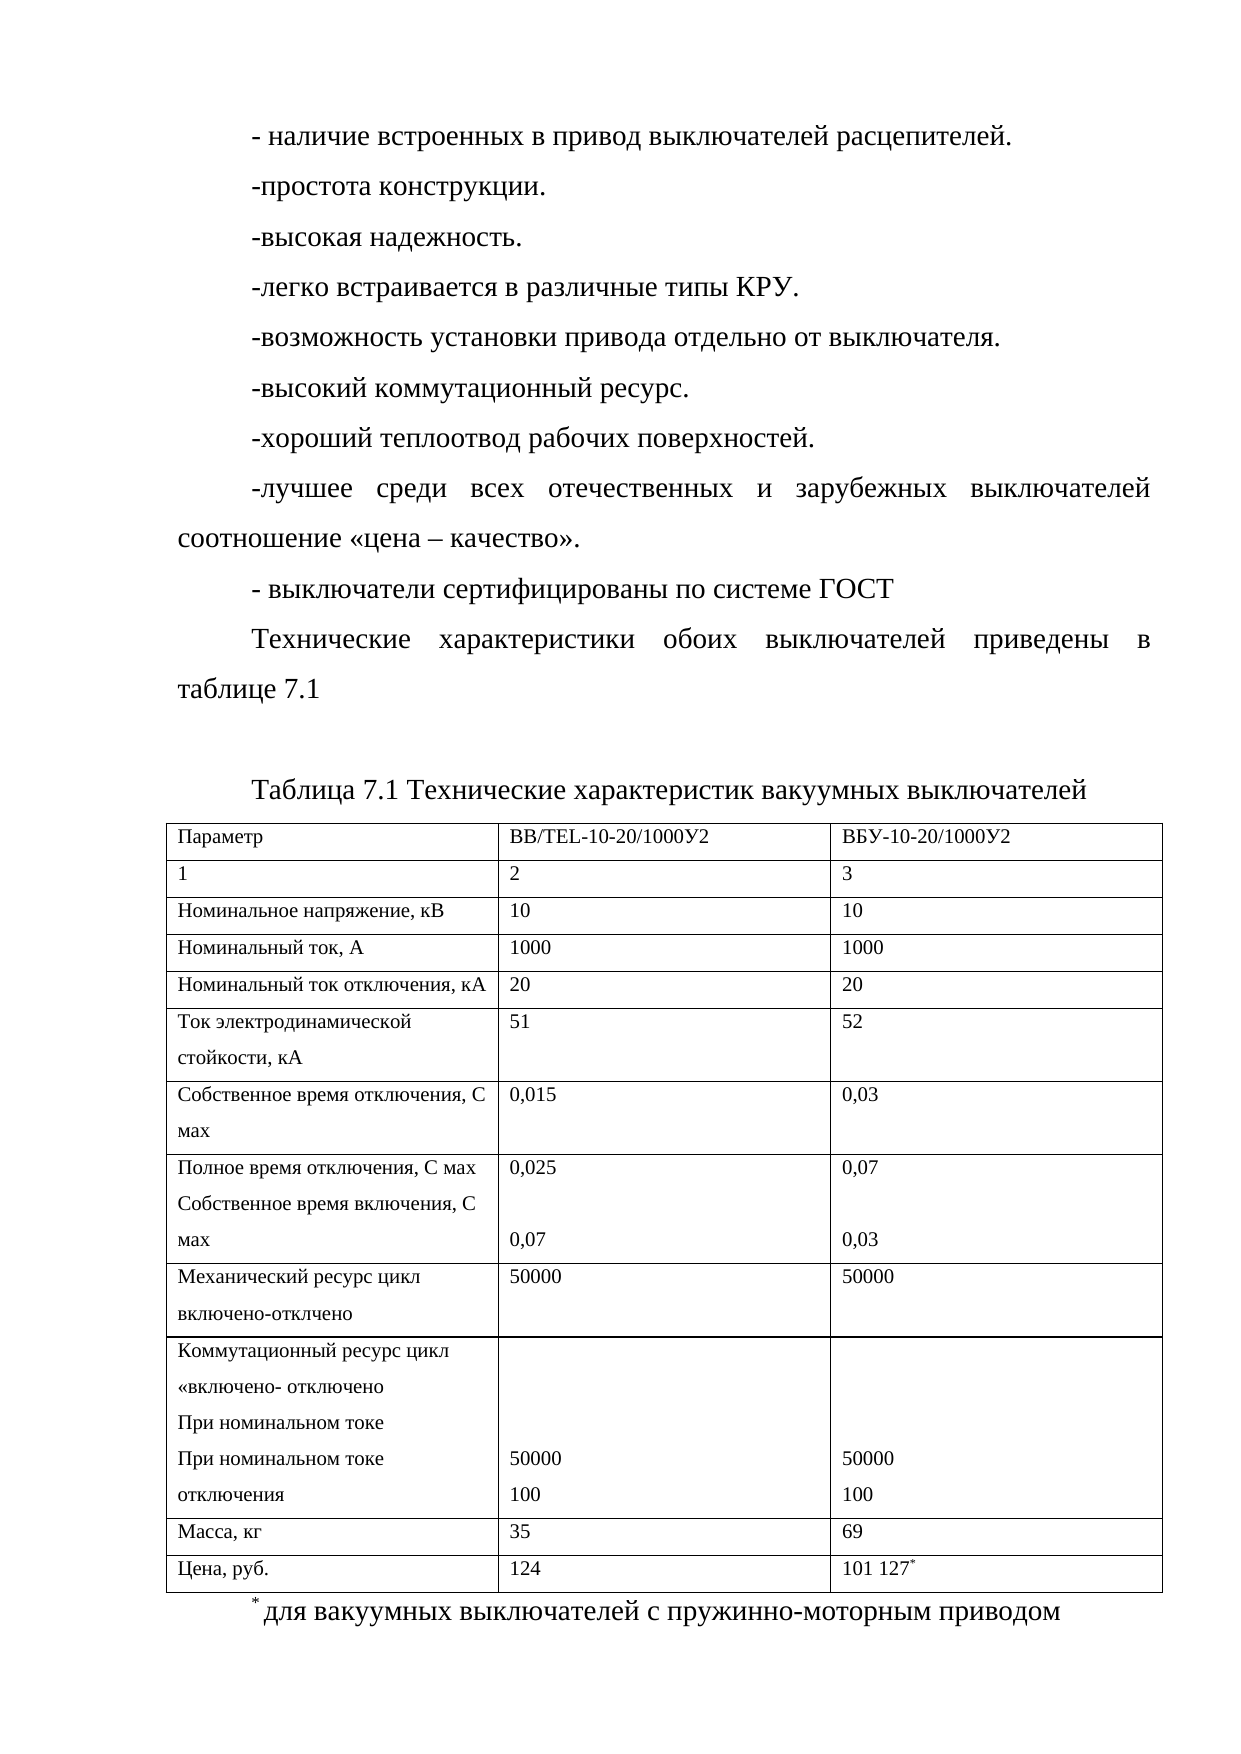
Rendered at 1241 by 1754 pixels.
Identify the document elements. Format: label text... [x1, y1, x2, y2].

table_cell 2 [499, 861, 830, 897]
text - выключатели сертифицированы по системе ГОСТ [177, 571, 1152, 604]
table_header Параметр [167, 824, 498, 859]
table_cell 69 [831, 1519, 1162, 1555]
table_cell 1000 [499, 935, 830, 971]
text -высокий коммутационный ресурс. [177, 370, 1152, 403]
table_cell 20 [831, 972, 1162, 1008]
table_cell Номинальный ток отключения, кА [167, 972, 498, 1008]
table_cell 52 [831, 1009, 1162, 1081]
table_cell 50000 [499, 1264, 830, 1336]
table_cell Механический ресурс цикл включено-отклчено [167, 1264, 498, 1336]
table_cell Номинальное напряжение, кВ [167, 898, 498, 934]
table_cell Собственное время отключения, С мах [167, 1082, 498, 1154]
text -хороший теплоотвод рабочих поверхностей. [177, 420, 1152, 453]
table_cell Масса, кг [167, 1519, 498, 1555]
table_cell 0,07 0,03 [831, 1155, 1162, 1263]
table_cell Номинальный ток, А [167, 935, 498, 971]
table_cell 0,015 [499, 1082, 830, 1154]
table_cell 50000 [831, 1264, 1162, 1336]
text -высокая надежность. [177, 219, 1152, 252]
table_cell 50000 100 [831, 1338, 1162, 1518]
table_header ВБУ-10-20/1000У2 [831, 824, 1162, 859]
text Технические характеристики обоих выключателей приведены в таблице 7.1 [177, 621, 1152, 705]
table_cell 124 [499, 1556, 830, 1592]
table_cell Цена, руб. [167, 1556, 498, 1592]
text -простота конструкции. [177, 168, 1152, 202]
table_cell 50000 100 [499, 1338, 830, 1518]
table_header ВВ/ТЕL-10-20/1000У2 [499, 824, 830, 859]
text * для вакуумных выключателей с пружинно-моторным приводом [177, 1593, 1152, 1626]
text -легко встраивается в различные типы КРУ. [177, 269, 1152, 303]
table_cell 51 [499, 1009, 830, 1081]
table_cell Ток электродинамической стойкости, кА [167, 1009, 498, 1081]
text - наличие встроенных в привод выключателей расцепителей. [177, 118, 1152, 152]
text Таблица 7.1 Технические характеристик вакуумных выключателей [177, 772, 1152, 806]
table_cell 10 [831, 898, 1162, 934]
table_cell 35 [499, 1519, 830, 1555]
text -возможность установки привода отдельно от выключателя. [177, 319, 1152, 353]
table_cell Коммутационный ресурс цикл «включено- отключено При номинальном токе При номинальном токе отключения [167, 1338, 498, 1518]
table_cell Полное время отключения, С мах Собственное время включения, С мах [167, 1155, 498, 1263]
table_cell 1000 [831, 935, 1162, 971]
table_cell 20 [499, 972, 830, 1008]
table_cell 3 [831, 861, 1162, 897]
text -лучшее среди всех отечественных и зарубежных выключателей соотношение «цена – качество». [177, 470, 1152, 554]
table_cell 0,025 0,07 [499, 1155, 830, 1263]
table_cell 1 [167, 861, 498, 897]
table_cell 10 [499, 898, 830, 934]
table_cell 101 127* [831, 1556, 1162, 1592]
table_cell 0,03 [831, 1082, 1162, 1154]
